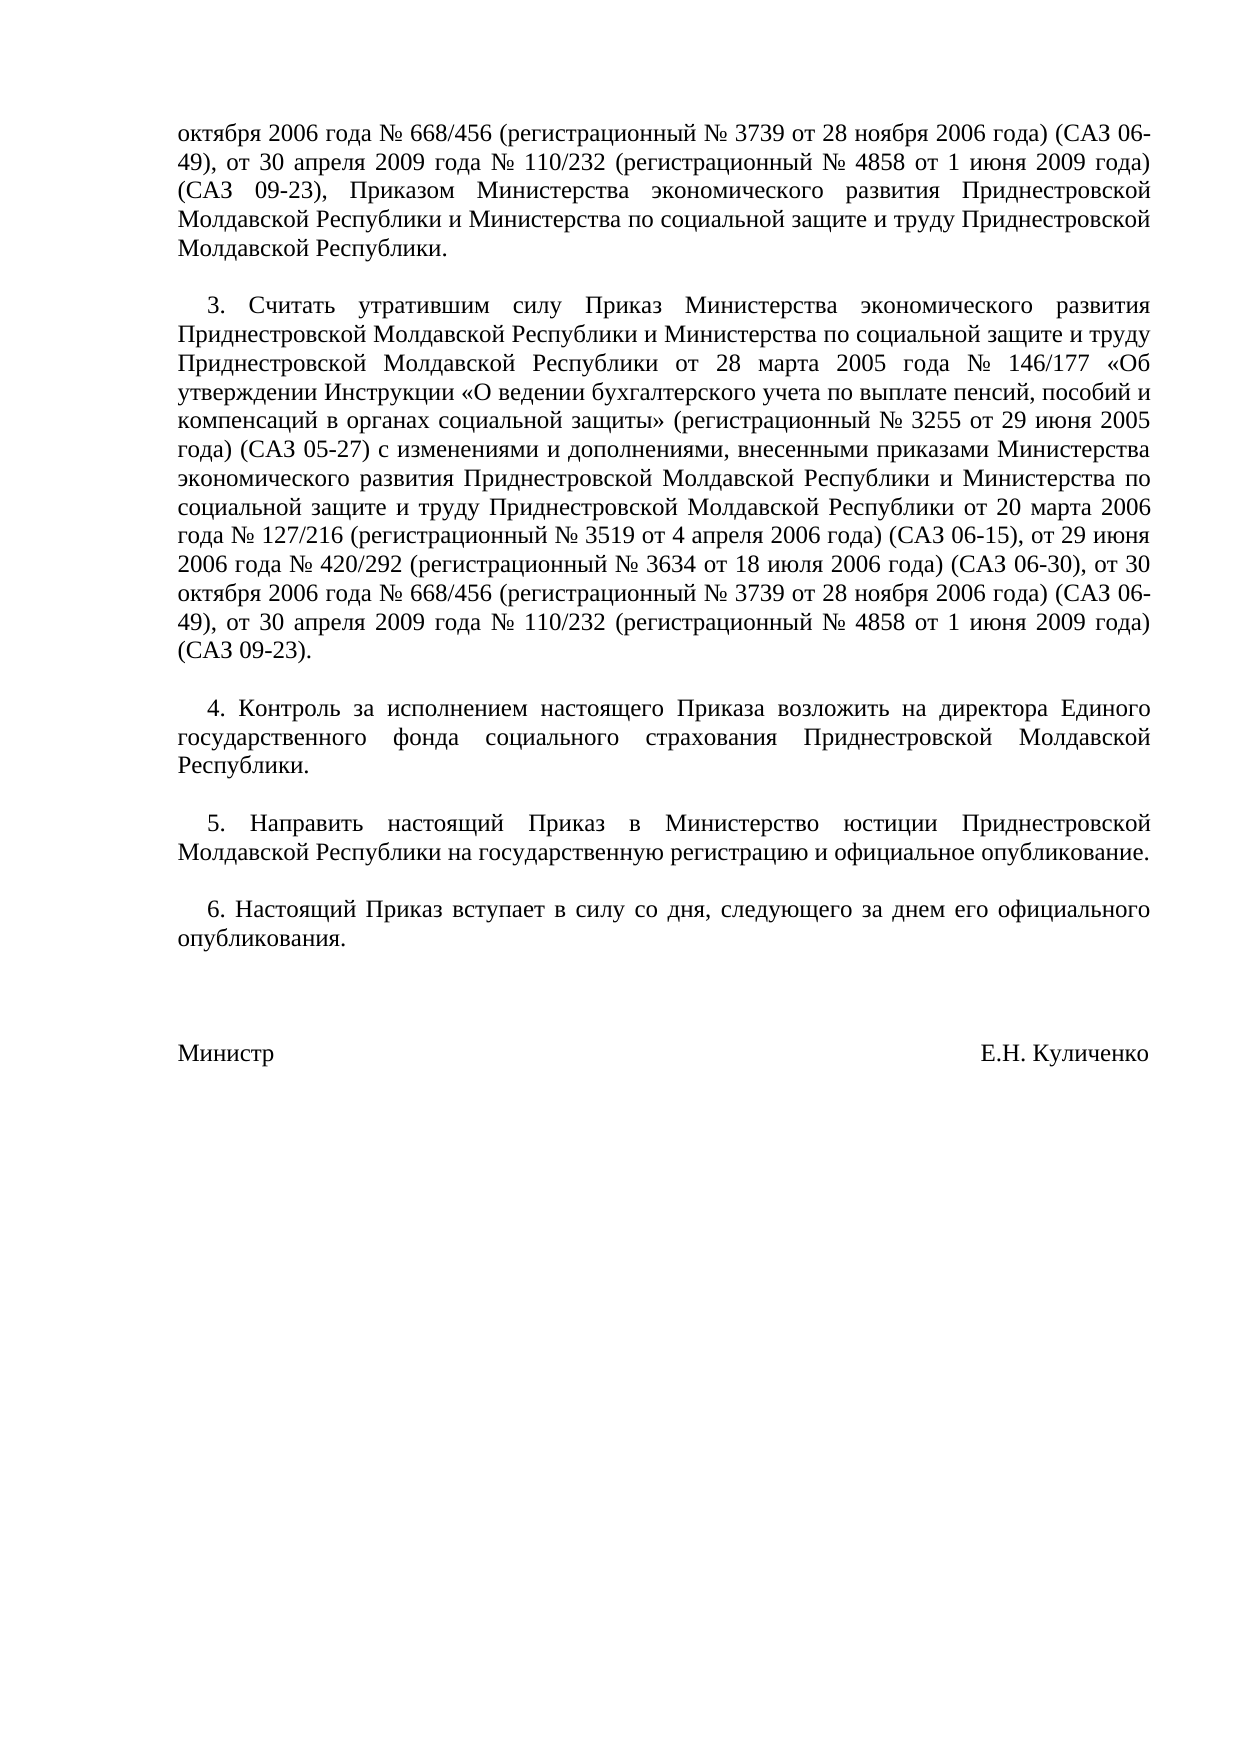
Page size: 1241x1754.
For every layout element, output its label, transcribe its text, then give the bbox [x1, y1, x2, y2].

text 4. Контроль за исполнением настоящего Приказа возложить на директора Единого государственного фонда социального страхования Приднестровской Молдавской Республики. [177, 693, 1152, 779]
text 3. Считать утратившим силу Приказ Министерства экономического развития Приднестровской Молдавской Республики и Министерства по социальной защите и труду Приднестровской Молдавской Республики от 28 марта 2005 года № 146/177 «Об утверждении Инструкции «О ведении бухгалтерского учета по выплате пенсий, пособий и компенсаций в органах социальной защиты» (регистрационный № 3255 от 29 июня 2005 года) (САЗ 05-27) с изменениями и дополнениями, внесенными приказами Министерства экономического развития Приднестровской Молдавской Республики и Министерства по социальной защите и труду Приднестровской Молдавской Республики от 20 марта 2006 года № 127/216 (регистрационный № 3519 от 4 апреля 2006 года) (САЗ 06-15), от 29 июня 2006 года № 420/292 (регистрационный № 3634 от 18 июля 2006 года) (САЗ 06-30), от 30 октября 2006 года № 668/456 (регистрационный № 3739 от 28 ноября 2006 года) (САЗ 06-49), от 30 апреля 2009 года № 110/232 (регистрационный № 4858 от 1 июня 2009 года) (САЗ 09-23). [177, 291, 1152, 664]
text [177, 118, 1152, 262]
text 5. Направить настоящий Приказ в Министерство юстиции Приднестровской Молдавской Республики на государственную регистрацию и официальное опубликование. [177, 808, 1152, 866]
text 6. Настоящий Приказ вступает в силу со дня, следующего за днем его официального опубликования. [177, 894, 1152, 952]
text Министр Е.Н. Куличенко [177, 1038, 1152, 1067]
